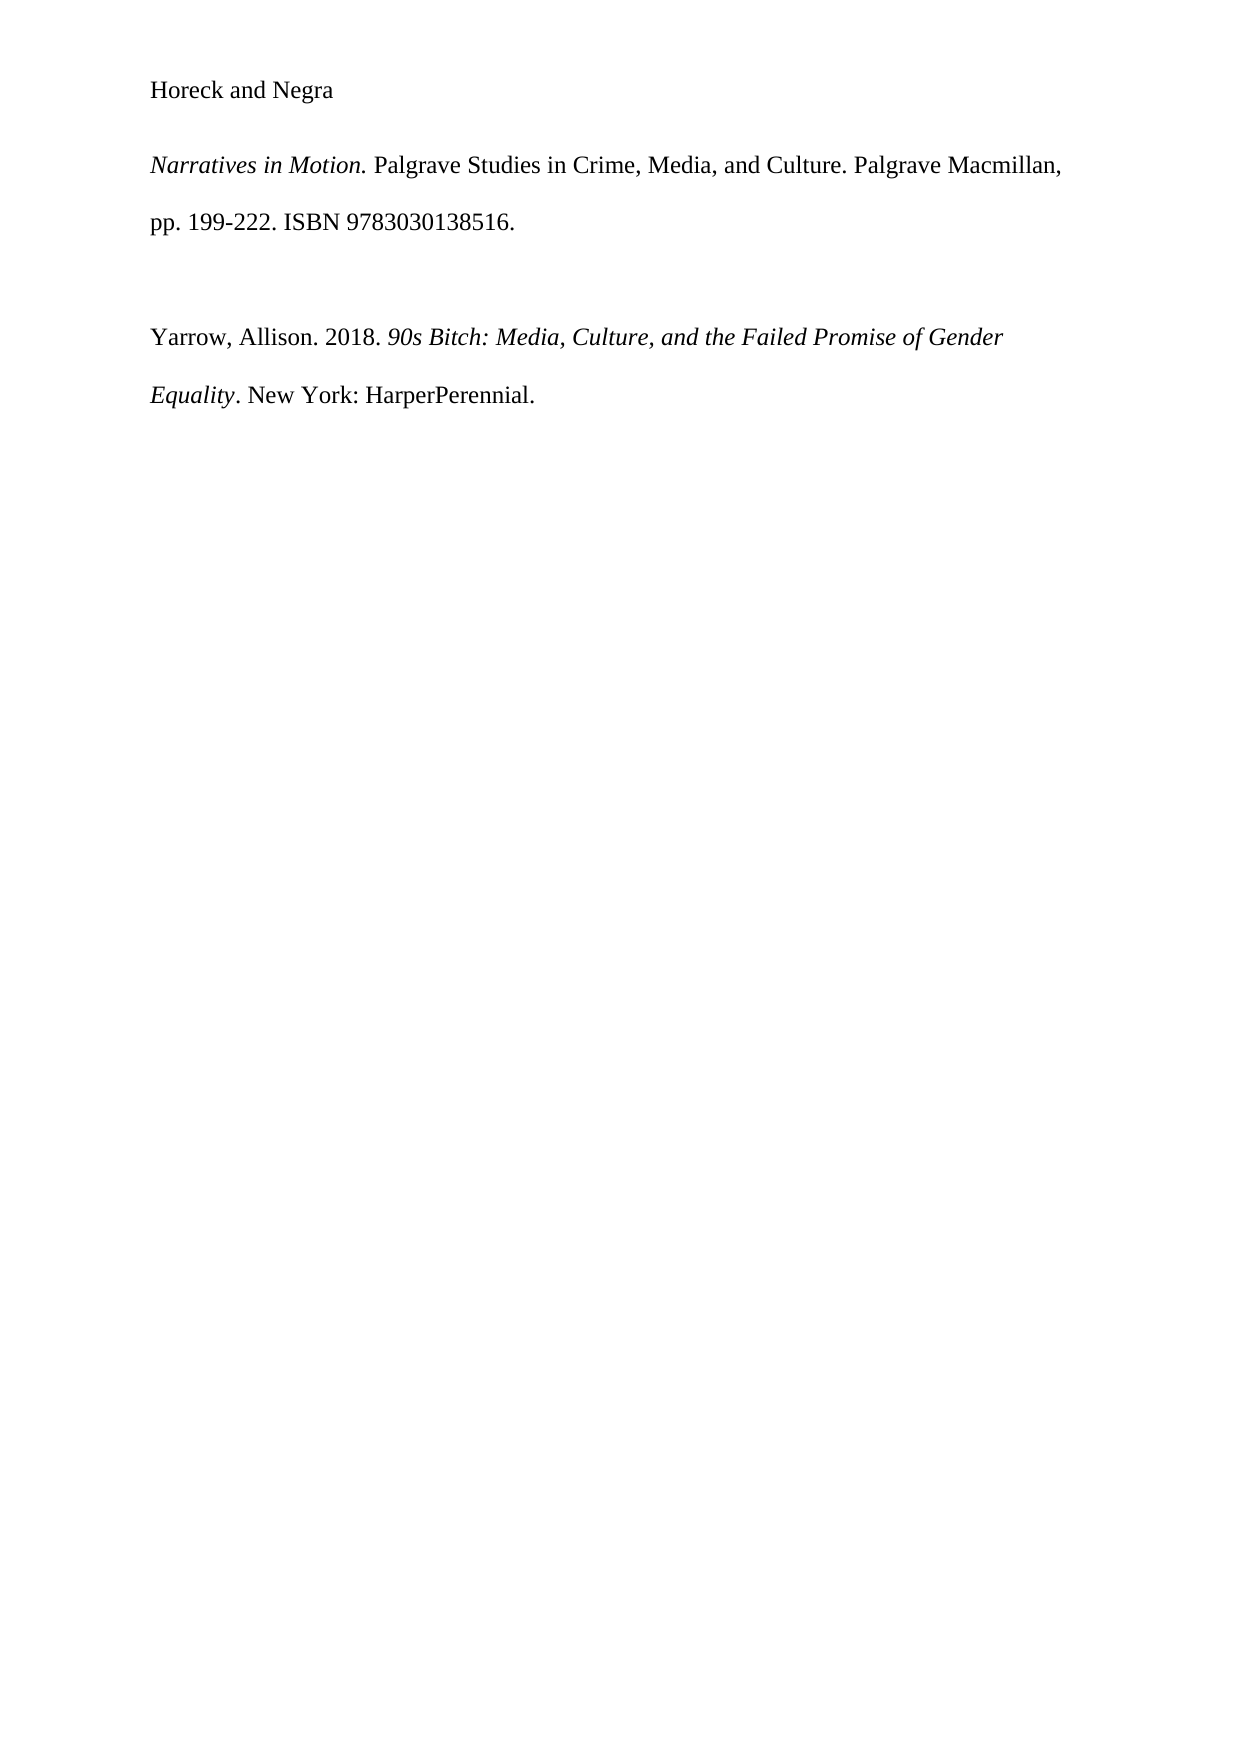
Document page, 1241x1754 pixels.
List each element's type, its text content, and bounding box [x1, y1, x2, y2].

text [150, 150, 1090, 236]
text Yarrow, Allison. 2018. 90s Bitch: Media, Culture, and the Failed Promise of Gender Equality. New York: HarperPerennial. [150, 322, 1090, 409]
